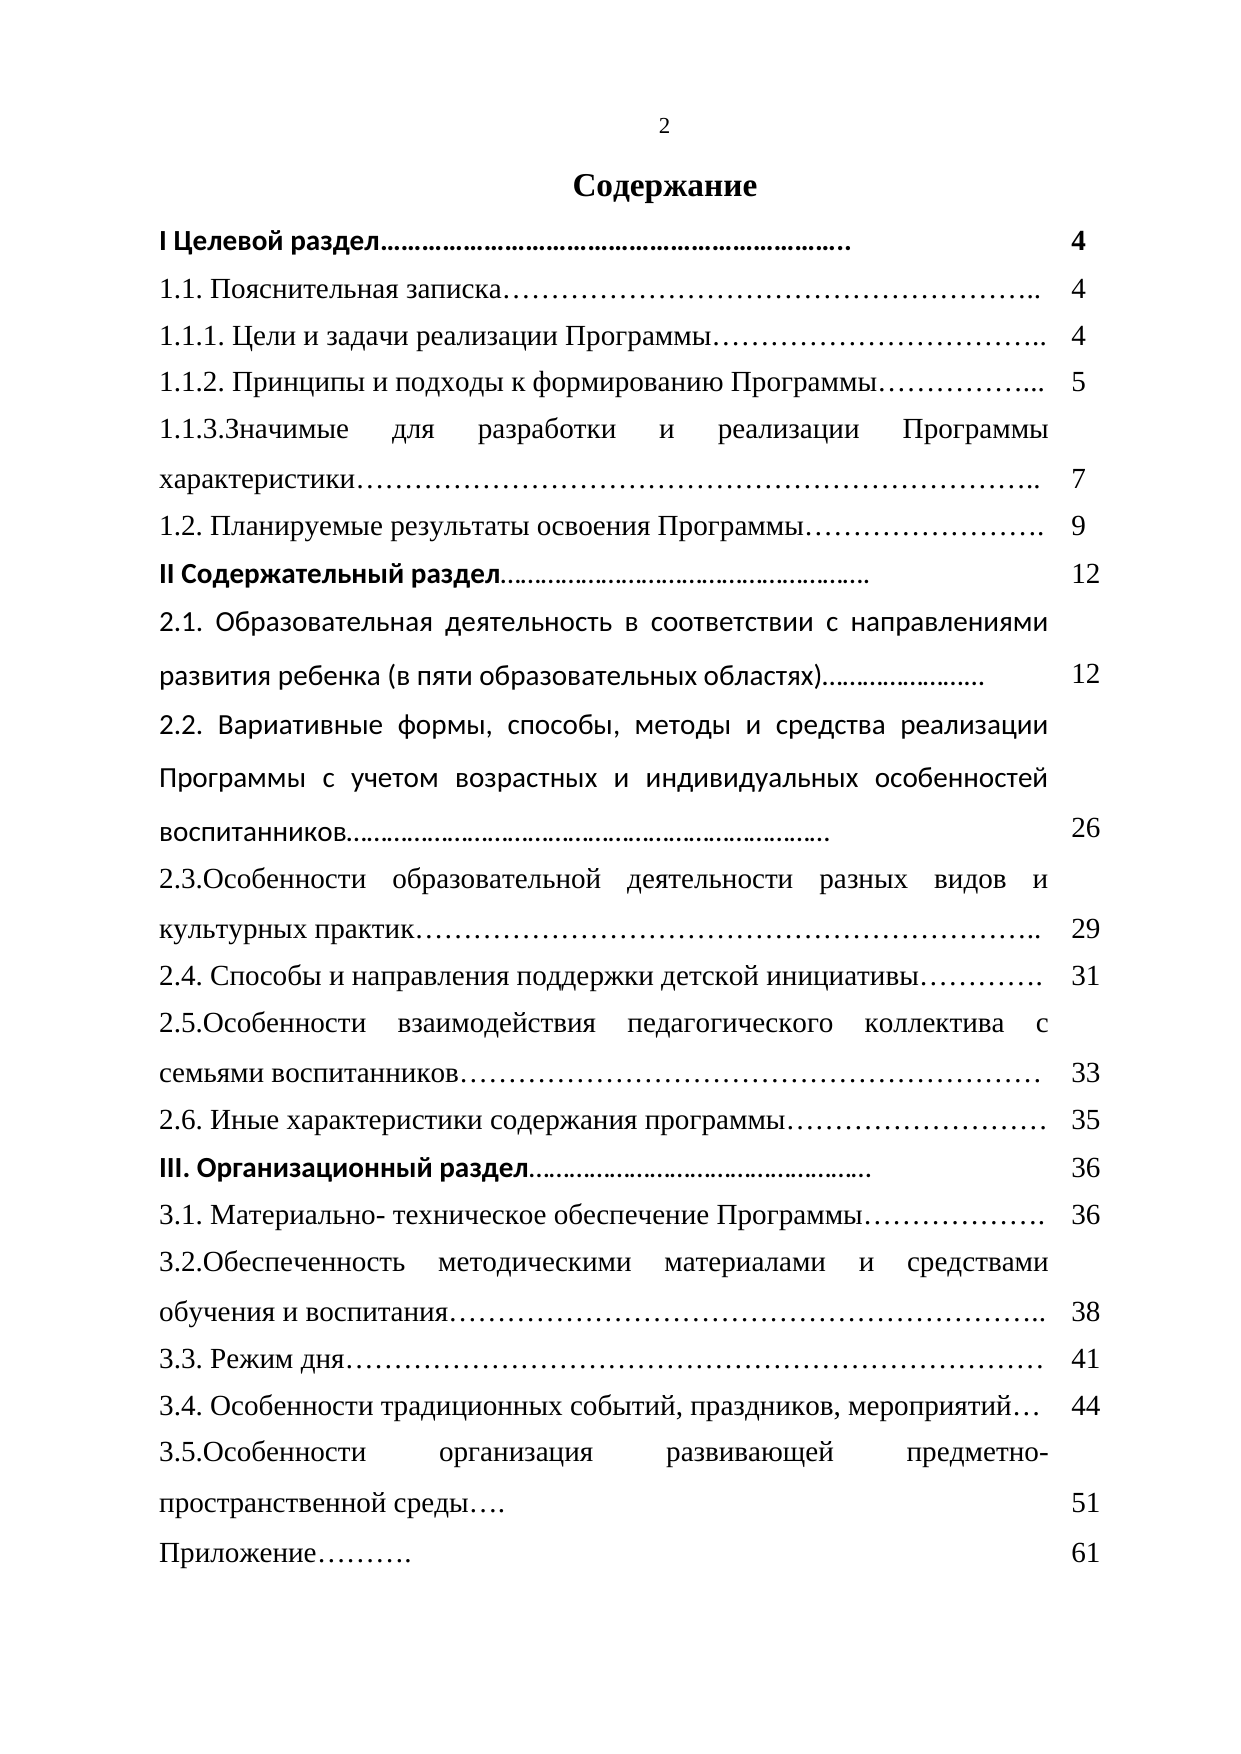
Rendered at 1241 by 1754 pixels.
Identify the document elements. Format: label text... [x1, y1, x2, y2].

table_cell 1.1.1. Цели и задачи реализации Программы…………………………….. [148, 318, 1060, 364]
table_cell 2.3.Особенности образовательной деятельности разных видов и культурных практик……………………………………………………….. [148, 861, 1060, 958]
table_cell 3.1. Материально- техническое обеспечение Программы………………. [148, 1198, 1060, 1244]
table_cell 35 [1060, 1102, 1152, 1149]
table_cell 44 [1060, 1388, 1152, 1434]
table_cell 3.5.Особенности организация развивающей предметно-пространственной среды…. Приложение………. [148, 1434, 1060, 1582]
table_cell 51 61 [1060, 1434, 1152, 1582]
table_cell 1.2. Планируемые результаты освоения Программы……………………. [148, 508, 1060, 555]
table_header 4 [1060, 223, 1152, 271]
table_cell 31 [1060, 958, 1152, 1005]
table_cell 1.1.3.Значимые для разработки и реализации Программы характеристики…………………………………………………………….. [148, 411, 1060, 508]
table_cell 1.1.2. Принципы и подходы к формированию Программы……………... [148, 365, 1060, 411]
table_cell II Содержательный раздел………………………………………………. [148, 555, 1060, 603]
table_cell 3.3. Режим дня……………………………………………………………… [148, 1341, 1060, 1388]
table_cell 26 [1060, 706, 1152, 861]
table_header I Целевой раздел………………………………………………………….. [148, 223, 1060, 271]
table_cell 33 [1060, 1005, 1152, 1102]
table_cell 5 [1060, 365, 1152, 411]
table_cell 12 [1060, 555, 1152, 603]
table_cell III. Организационный раздел…………………………………………… [148, 1149, 1060, 1197]
table_cell 2.5.Особенности взаимодействия педагогического коллектива с семьями воспитанников…………………………………………………… [148, 1005, 1060, 1102]
table_cell 2.2. Вариативные формы, способы, методы и средства реализации Программы с учетом возрастных и индивидуальных особенностей воспитанников……………………………………………………………… [148, 706, 1060, 861]
table_cell 7 [1060, 411, 1152, 508]
table_cell 36 [1060, 1149, 1152, 1197]
table_cell 2.4. Способы и направления поддержки детской инициативы…………. [148, 958, 1060, 1005]
table_cell 29 [1060, 861, 1152, 958]
table_cell 1.1. Пояснительная записка……………………………………………….. [148, 271, 1060, 318]
table_cell 2.6. Иные характеристики содержания программы……………………… [148, 1102, 1060, 1149]
text Содержание [148, 165, 1182, 203]
table_cell 38 [1060, 1244, 1152, 1341]
table_cell 2.1. Образовательная деятельность в соответствии с направлениями развития ребенка (в пяти образовательных областях)…………………... [148, 604, 1060, 706]
table_cell 4 [1060, 318, 1152, 364]
table_cell 9 [1060, 508, 1152, 555]
table_cell 3.2.Обеспеченность методическими материалами и средствами обучения и воспитания…………………………………………………….. [148, 1244, 1060, 1341]
table_cell 36 [1060, 1198, 1152, 1244]
table_cell 4 [1060, 271, 1152, 318]
table_cell 12 [1060, 604, 1152, 706]
table_cell 3.4. Особенности традиционных событий, праздников, мероприятий… [148, 1388, 1060, 1434]
table_cell 41 [1060, 1341, 1152, 1388]
